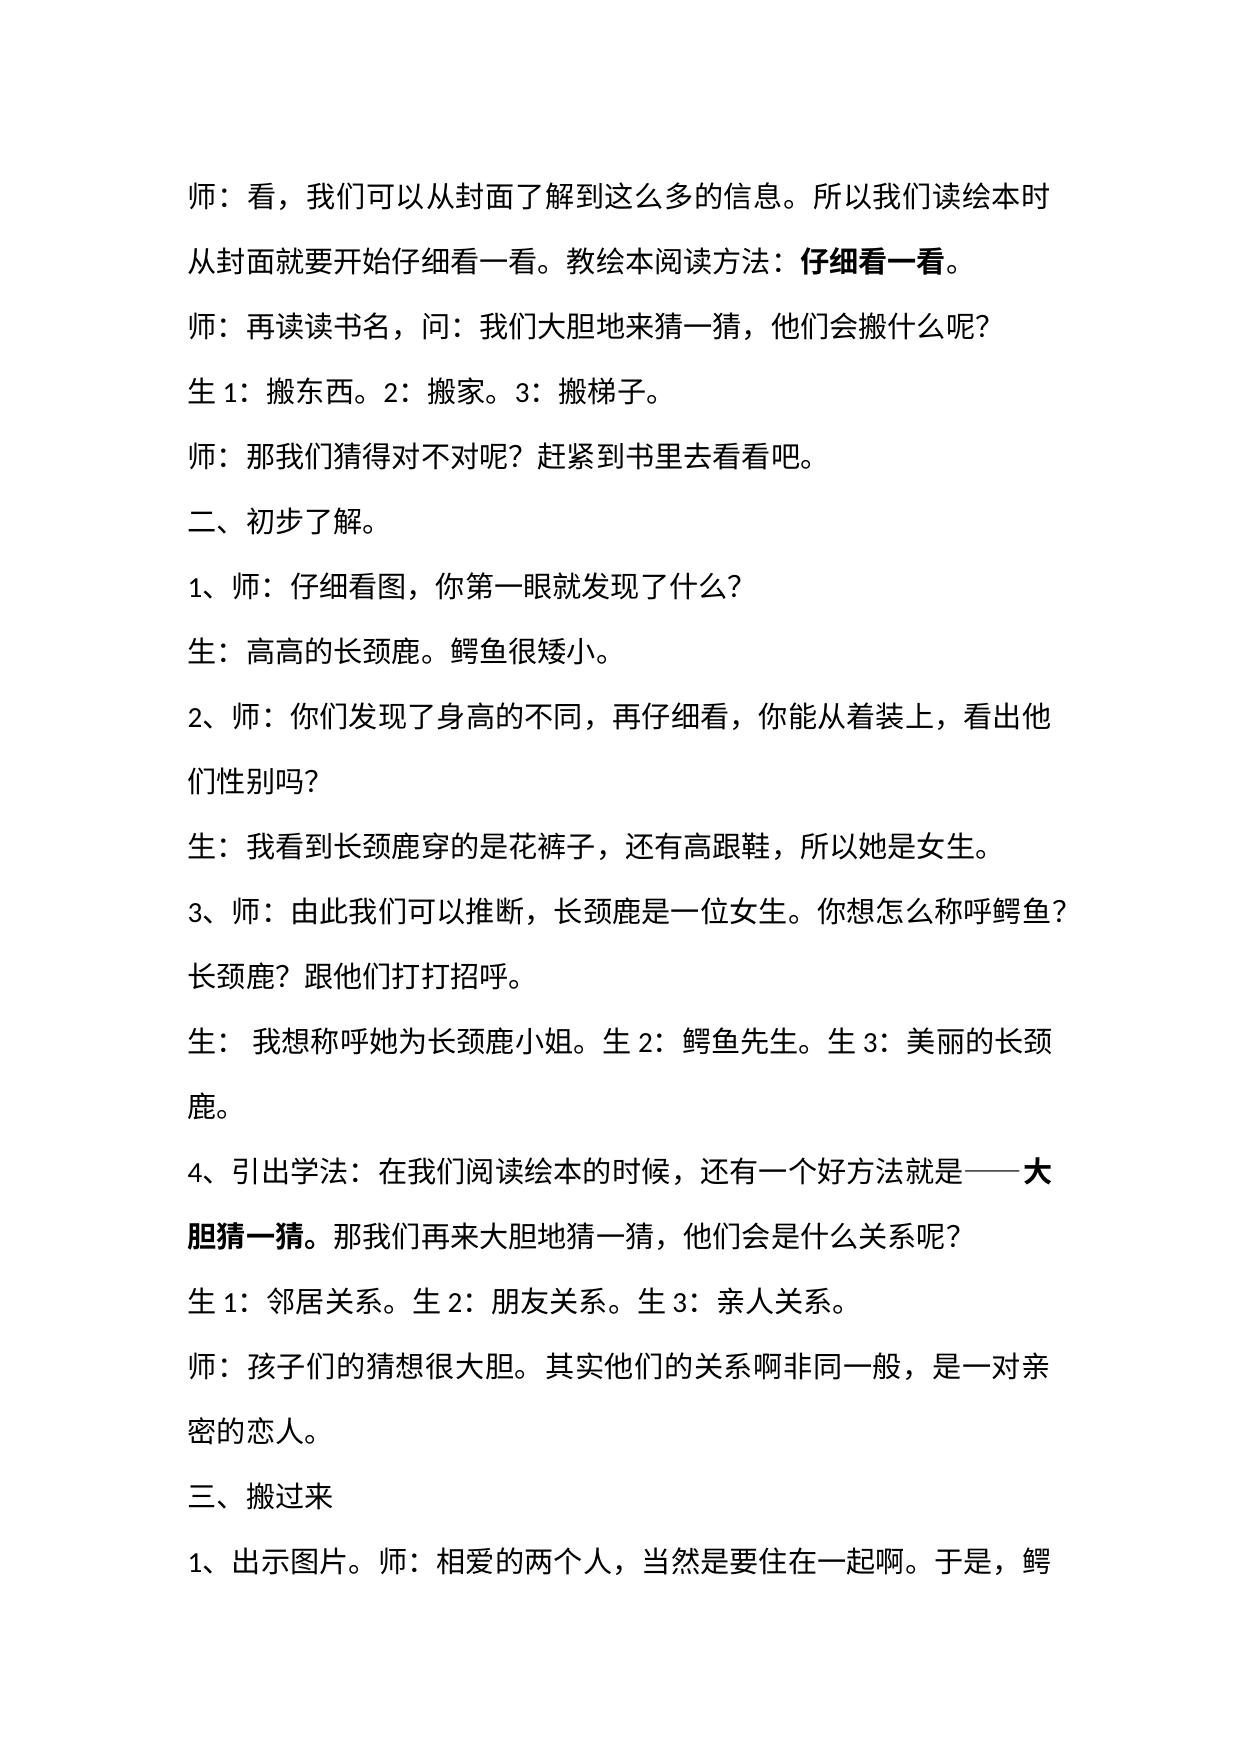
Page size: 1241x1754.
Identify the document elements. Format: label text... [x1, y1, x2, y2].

text 生：我看到长颈鹿穿的是花裤子，还有高跟鞋，所以她是女生。 [187, 812, 1053, 877]
text 师：再读读书名，问：我们大胆地来猜一猜，他们会搬什么呢？ [187, 292, 1053, 357]
text 3、师：由此我们可以推断，长颈鹿是一位女生。你想怎么称呼鳄鱼？长颈鹿？跟他们打打招呼。 [187, 877, 1053, 1007]
text 师：那我们猜得对不对呢？赶紧到书里去看看吧。 [187, 422, 1053, 487]
text 生1：邻居关系。生2：朋友关系。生3：亲人关系。 [187, 1267, 1053, 1332]
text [187, 1527, 1053, 1592]
text 师：看，我们可以从封面了解到这么多的信息。所以我们读绘本时从封面就要开始仔细看一看。教绘本阅读方法：仔细看一看。 [187, 162, 1053, 292]
text 生：高高的长颈鹿。鳄鱼很矮小。 [187, 617, 1053, 682]
text 三、搬过来 [187, 1462, 1053, 1527]
text 师：孩子们的猜想很大胆。其实他们的关系啊非同一般，是一对亲密的恋人。 [187, 1332, 1053, 1462]
text 二、初步了解。 [187, 487, 1053, 552]
text 生： 我想称呼她为长颈鹿小姐。生2：鳄鱼先生。生3：美丽的长颈鹿。 [187, 1007, 1053, 1137]
text 4、引出学法：在我们阅读绘本的时候，还有一个好方法就是——大胆猜一猜。那我们再来大胆地猜一猜，他们会是什么关系呢？ [187, 1137, 1053, 1267]
text 生1：搬东西。2：搬家。3：搬梯子。 [187, 357, 1053, 422]
text 1、师：仔细看图，你第一眼就发现了什么？ [187, 552, 1053, 617]
text 2、师：你们发现了身高的不同，再仔细看，你能从着装上，看出他们性别吗？ [187, 682, 1053, 812]
